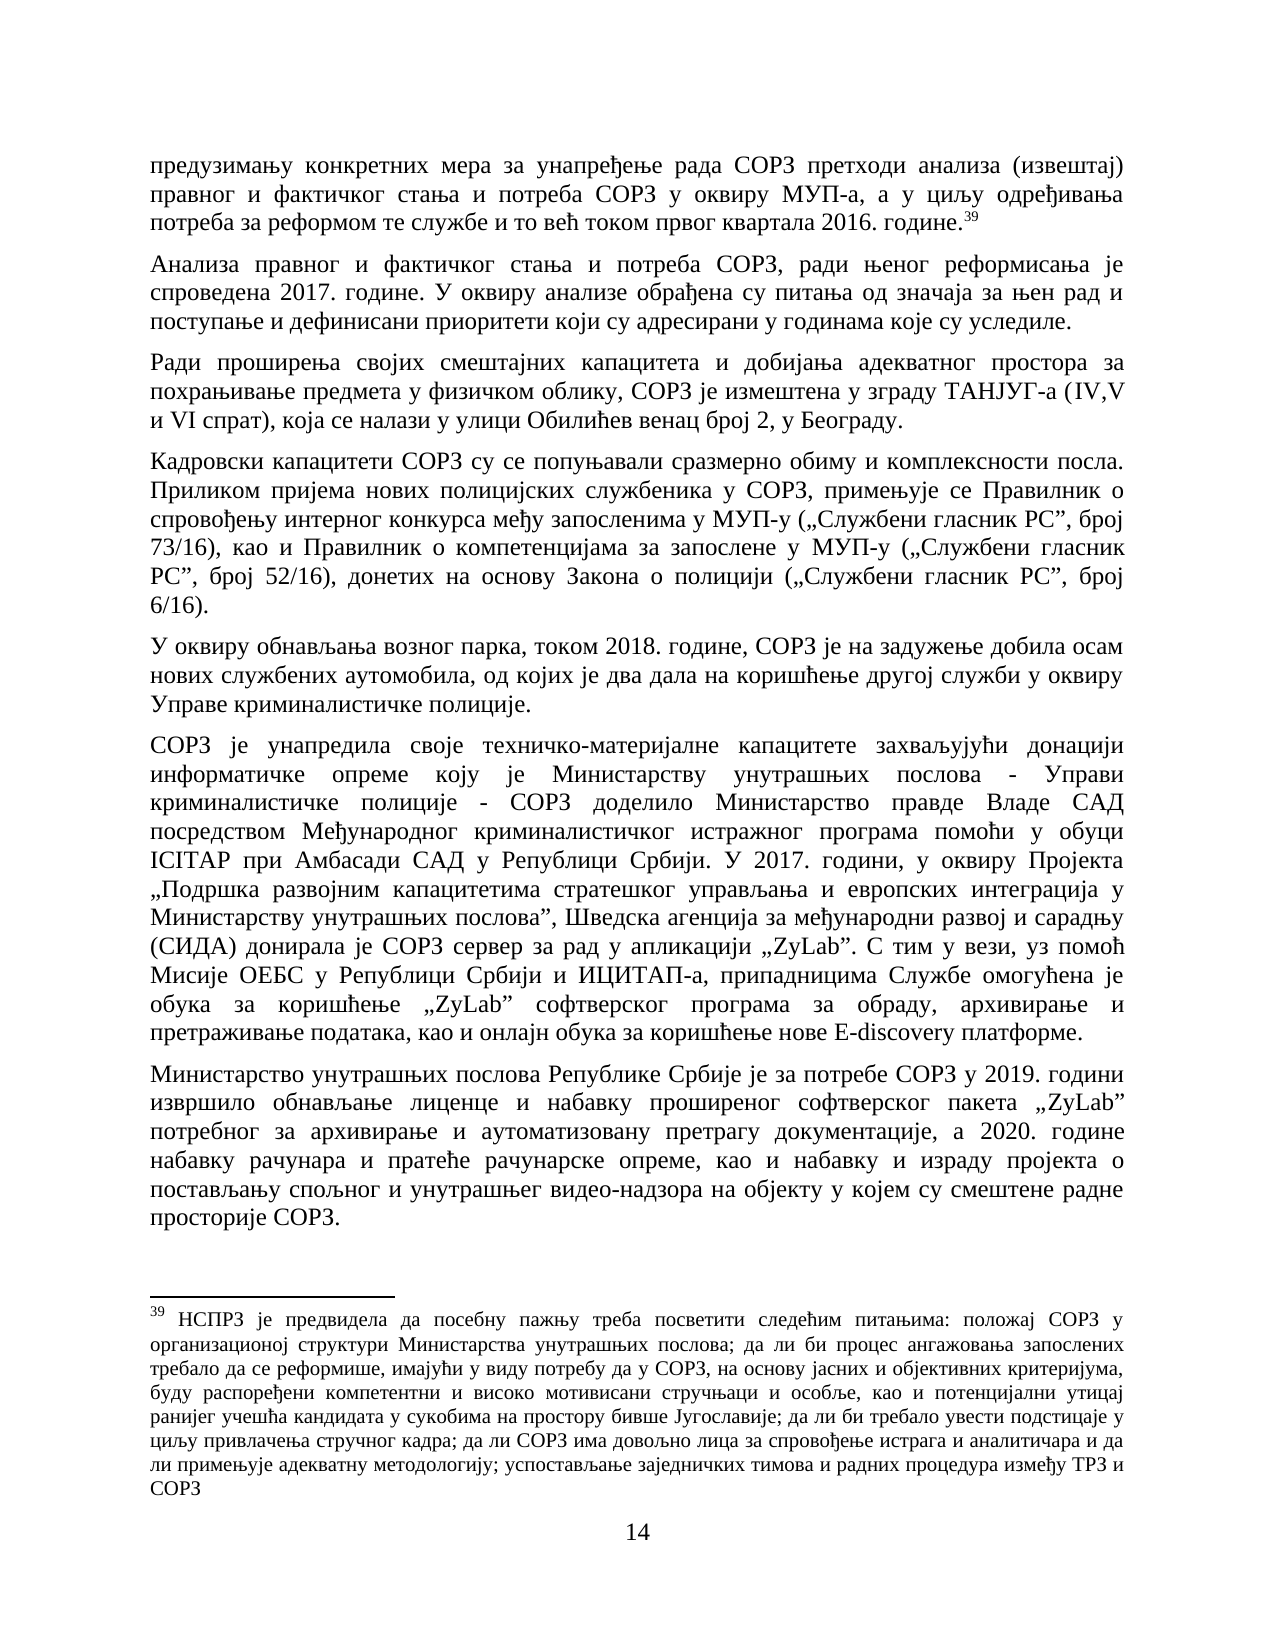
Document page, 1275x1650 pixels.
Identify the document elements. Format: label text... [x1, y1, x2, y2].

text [150, 150, 1125, 236]
text Кадровски капацитети СОРЗ су се попуњавали сразмерно обиму и комплексности посла. Приликом пријема нових полицијских службеника у СОРЗ, примењује се Правилник о спровођењу интерног конкурса међу запосленима у МУП-у („Службени гласник РСˮ, број 73/16), као и Правилник о компетенцијама за запослене у MУП-у („Службени гласник РСˮ, број 52/16), донетих на основу Закона о полицији („Службени гласник РС”, број 6/16). [150, 446, 1125, 619]
text Министарство унутрашњих послова Републике Србије је за потребе СОРЗ у 2019. години извршило обнављање лиценце и набавку проширеног софтверског пакета „ZyLabˮ потребног за архивирање и аутоматизовану претрагу документације, а 2020. године набавку рачунара и пратеће рачунарске опреме, као и набавку и израду пројекта о постављању спољног и унутрашњег видео-надзора на објекту у којем су смештене радне просторије СОРЗ. [150, 1059, 1125, 1231]
text СОРЗ је унапредила своје техничко-материјалне капацитете захваљујући донацији информатичке опреме коју је Министарству унутрашњих послова - Управи криминалистичке полиције - СОРЗ доделило Министарство правде Владе САД посредством Међународног криминалистичког истражног програма помоћи у обуци ICITAP при Амбасади САД у Републици Србији. У 2017. години, у оквиру Пројекта „Подршка развојним капацитетима стратешког управљања и европских интеграција у Министарству унутрашњих пословаˮ, Шведска агенција за међународни развој и сарадњу (СИДА) донирала је СОРЗ сервер за рад у апликацији „ZyLabˮ. С тим у вези, уз помоћ Мисије ОЕБС у Републици Србији и ИЦИТАП-а, припадницима Службе омогућена је обука за коришћење „ZyLabˮ софтверског програма за обраду, архивирање и претраживање података, као и онлајн обука за коришћење нове E-discovery платформе. [150, 730, 1125, 1046]
text Ради проширења својих смештајних капацитета и добијања адекватног простора за похрањивање предмета у физичком облику, СОРЗ је измештена у зграду ТАНЈУГ-а (IV,V и VI спрат), која се налази у улици Обилићев венац број 2, у Београду. [150, 347, 1125, 434]
text У оквиру обнављања возног парка, током 2018. године, СОРЗ је на задужење добила осам нових службених аутомобила, од којих је два дала на коришћење другој служби у оквиру Управе криминалистичке полиције. [150, 631, 1125, 717]
text Анализа правног и фактичког стања и потреба СОРЗ, ради њеног реформисања је спроведена 2017. године. У оквиру анализе обрађена су питања од значаја за њен рад и поступање и дефинисани приоритети који су адресирани у годинама које су уследиле. [150, 249, 1125, 335]
